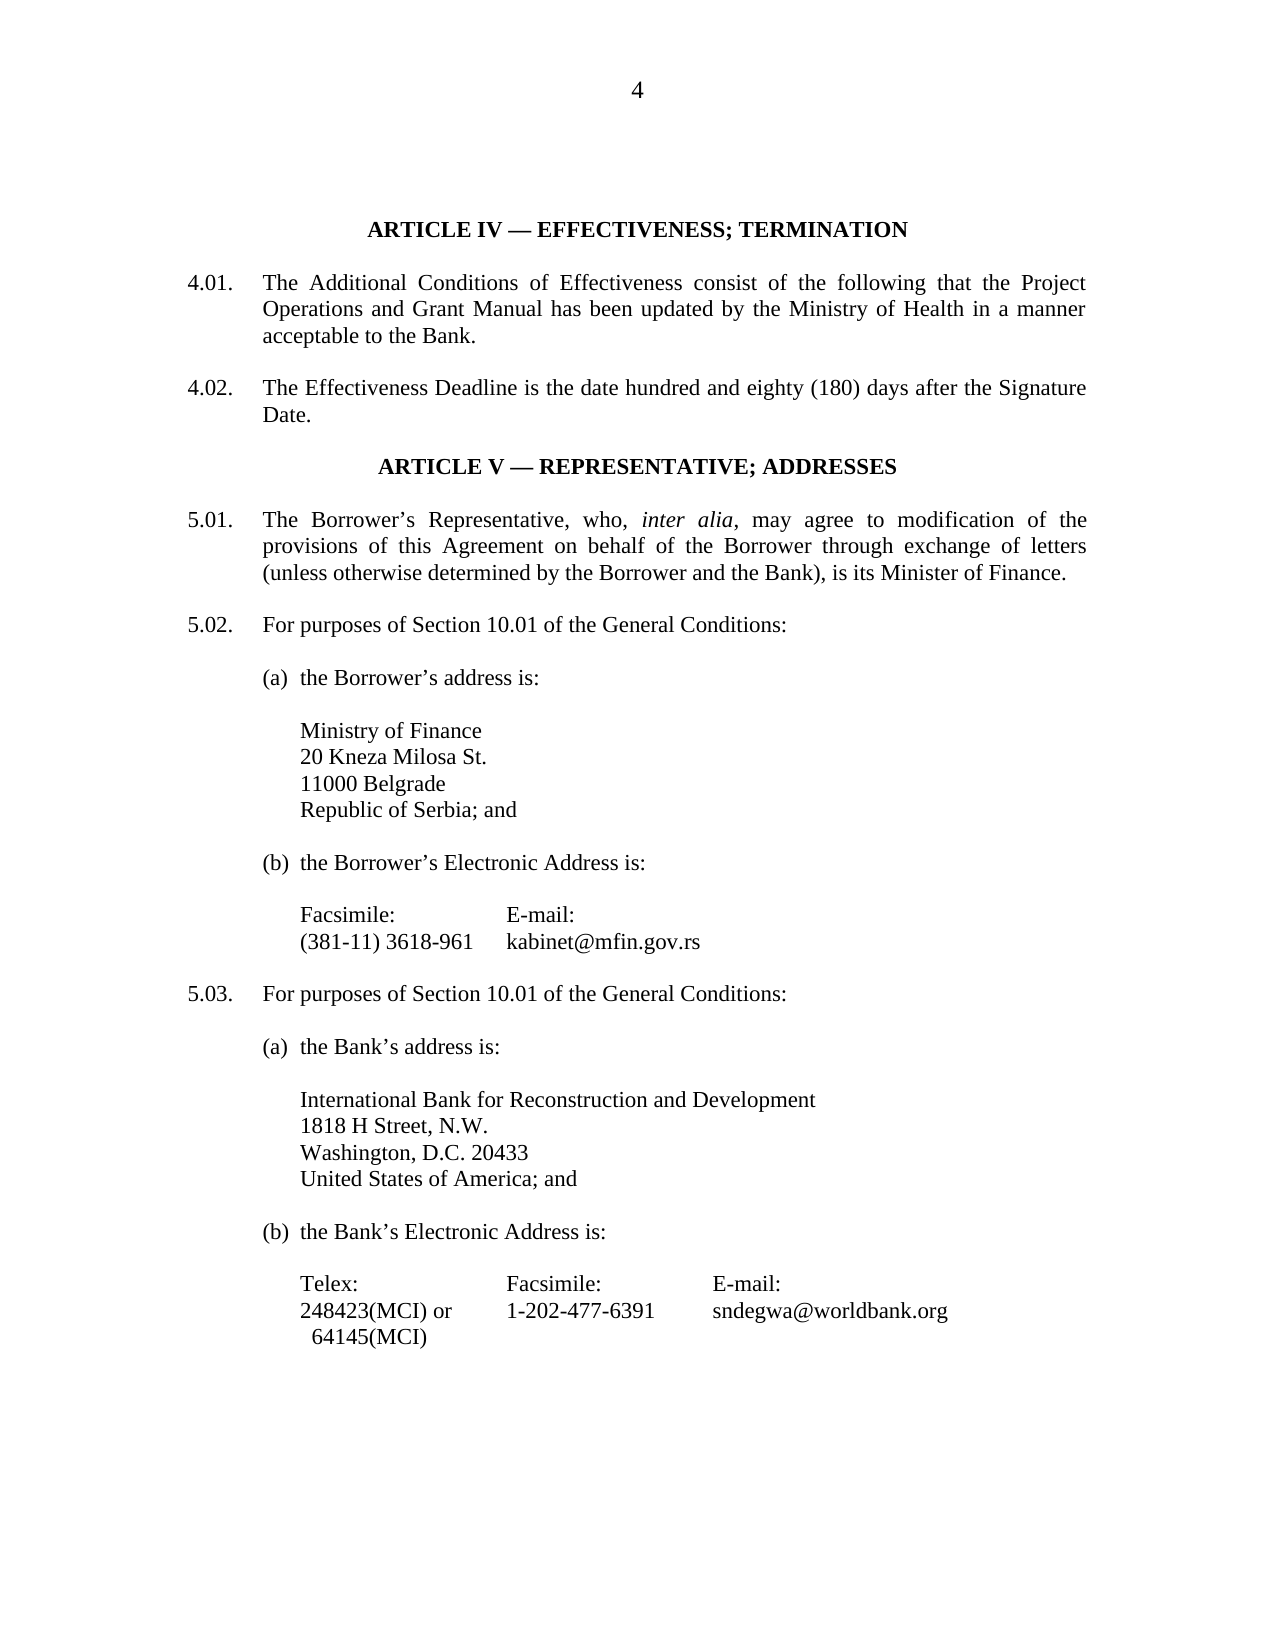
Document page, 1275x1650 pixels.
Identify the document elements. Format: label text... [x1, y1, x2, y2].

text ARTICLE IV — EFFECTIVENESS; TERMINATION [187, 216, 1087, 243]
list the Borrower’s Electronic Address is: [262, 849, 1087, 875]
text ARTICLE V — REPRESENTATIVE; ADDRESSES [187, 453, 1087, 480]
text 11000 Belgrade [300, 770, 1087, 796]
text 64145(MCI) [300, 1323, 1087, 1349]
text 248423(MCI) or 1-202-477-6391 sndegwa@worldbank.org [300, 1297, 1087, 1323]
text Facsimile: E-mail: [300, 901, 1087, 928]
text United States of America; and [300, 1165, 1087, 1191]
text International Bank for Reconstruction and Development [300, 1086, 1087, 1112]
text Ministry of Finance [300, 717, 1087, 743]
list the Bank’s Electronic Address is: [262, 1218, 1087, 1244]
text Telex: Facsimile: E-mail: [300, 1270, 1087, 1297]
list the Borrower’s address is: [262, 664, 1087, 691]
text Republic of Serbia; and [300, 796, 1087, 822]
text (381-11) 3618-961 kabinet@mfin.gov.rs [300, 928, 1087, 954]
list the Bank’s address is: [262, 1033, 1087, 1059]
text 20 Kneza Milosa St. [300, 743, 1087, 770]
text 4.01. The Additional Conditions of Effectiveness consist of the following that the Project Operations and Grant Manual has been updated by the Ministry of Health in a manner acceptable to the Bank. [187, 269, 1087, 348]
text 5.03. For purposes of Section 10.01 of the General Conditions: [187, 981, 1087, 1007]
text 4.02. The Effectiveness Deadline is the date hundred and eighty (180) days after the Signature Date. [187, 374, 1087, 427]
text 5.01. The Borrower’s Representative, who, inter alia, may agree to modification of the provisions of this Agreement on behalf of the Borrower through exchange of letters (unless otherwise determined by the Borrower and the Bank), is its Minister of Finance. [187, 506, 1087, 585]
text 5.02. For purposes of Section 10.01 of the General Conditions: [187, 612, 1087, 638]
